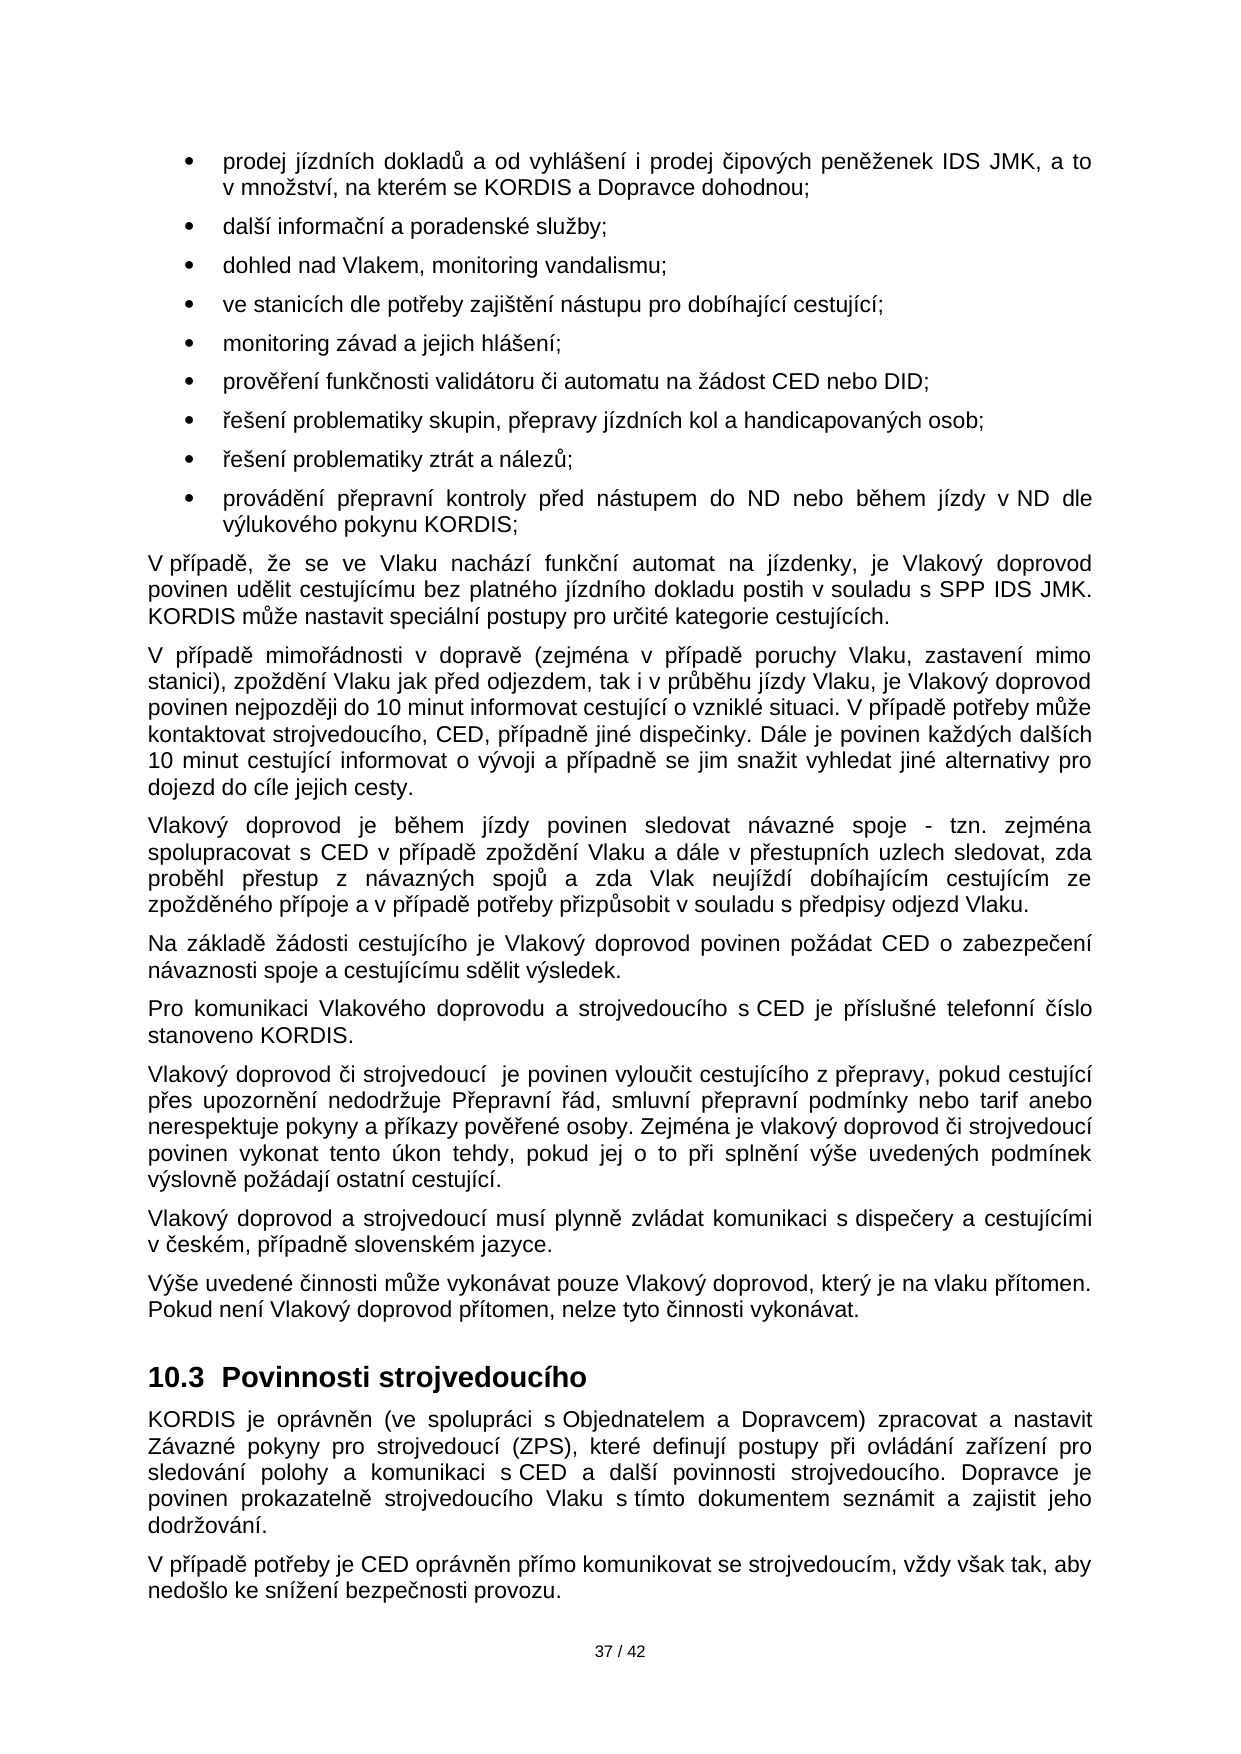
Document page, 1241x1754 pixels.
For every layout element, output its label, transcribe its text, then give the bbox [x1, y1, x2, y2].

text V případě potřeby je CED oprávněn přímo komunikovat se strojvedoucím, vždy však tak, aby nedošlo ke snížení bezpečnosti provozu. [148, 1551, 1092, 1603]
list řešení problematiky skupin, přepravy jízdních kol a handicapovaných osob; [185, 407, 1092, 433]
list další informační a poradenské služby; [185, 213, 1092, 239]
list provádění přepravní kontroly před nástupem do ND nebo během jízdy v ND dle výlukového pokynu KORDIS; [185, 485, 1092, 538]
list monitoring závad a jejich hlášení; [185, 329, 1092, 356]
text Pro komunikaci Vlakového doprovodu a strojvedoucího s CED je příslušné telefonní číslo stanoveno KORDIS. [148, 995, 1092, 1048]
text KORDIS je oprávněn (ve spolupráci s Objednatelem a Dopravcem) zpracovat a nastavit Závazné pokyny pro strojvedoucí (ZPS), které definují postupy při ovládání zařízení pro sledování polohy a komunikaci s CED a další povinnosti strojvedoucího. Dopravce je povinen prokazatelně strojvedoucího Vlaku s tímto dokumentem seznámit a zajistit jeho dodržování. [148, 1406, 1092, 1538]
subtitle Povinnosti strojvedoucího [148, 1360, 1092, 1394]
text V případě, že se ve Vlaku nachází funkční automat na jízdenky, je Vlakový doprovod povinen udělit cestujícímu bez platného jízdního dokladu postih v souladu s SPP IDS JMK. KORDIS může nastavit speciální postupy pro určité kategorie cestujících. [148, 550, 1092, 629]
list řešení problematiky ztrát a nálezů; [185, 446, 1092, 472]
text Vlakový doprovod a strojvedoucí musí plynně zvládat komunikaci s dispečery a cestujícími v českém, případně slovenském jazyce. [148, 1205, 1092, 1258]
list prodej jízdních dokladů a od vyhlášení i prodej čipových peněženek IDS JMK, a to v množství, na kterém se KORDIS a Dopravce dohodnou; [185, 148, 1092, 200]
text Na základě žádosti cestujícího je Vlakový doprovod povinen požádat CED o zabezpečení návaznosti spoje a cestujícímu sdělit výsledek. [148, 930, 1092, 983]
text Vlakový doprovod či strojvedoucí je povinen vyloučit cestujícího z přepravy, pokud cestující přes upozornění nedodržuje Přepravní řád, smluvní přepravní podmínky nebo tarif anebo nerespektuje pokyny a příkazy pověřené osoby. Zejména je vlakový doprovod či strojvedoucí povinen vykonat tento úkon tehdy, pokud jej o to při splnění výše uvedených podmínek výslovně požádají ostatní cestující. [148, 1061, 1092, 1192]
list prověření funkčnosti validátoru či automatu na žádost CED nebo DID; [185, 368, 1092, 395]
text Vlakový doprovod je během jízdy povinen sledovat návazné spoje - tzn. zejména spolupracovat s v případě zpoždění Vlaku a dále v přestupních uzlech sledovat, zda proběhl přestup z návazných spojů a zda Vlak neujíždí dobíhajícím cestujícím ze zpožděného přípoje a v případě potřeby přizpůsobit v souladu s předpisy odjezd Vlaku. [148, 812, 1092, 918]
text V případě mimořádnosti v dopravě (zejména v případě poruchy Vlaku, zastavení mimo stanici), zpoždění Vlaku jak před odjezdem, tak i v průběhu jízdy Vlaku, je Vlakový doprovod povinen nejpozději do 10 minut informovat cestující o vzniklé situaci. V případě potřeby může kontaktovat strojvedoucího, CED, případně jiné dispečinky. Dále je povinen každých dalších 10 minut cestující informovat o vývoji a případně se jim snažit vyhledat jiné alternativy pro dojezd do cíle jejich cesty. [148, 642, 1092, 800]
list dohled nad Vlakem, monitoring vandalismu; [185, 252, 1092, 278]
text Výše uvedené činnosti může vykonávat pouze Vlakový doprovod, který je na vlaku přítomen. Pokud není Vlakový doprovod přítomen, nelze tyto činnosti vykonávat. [148, 1270, 1092, 1323]
list ve stanicích dle potřeby zajištění nástupu pro dobíhající cestující; [185, 291, 1092, 317]
